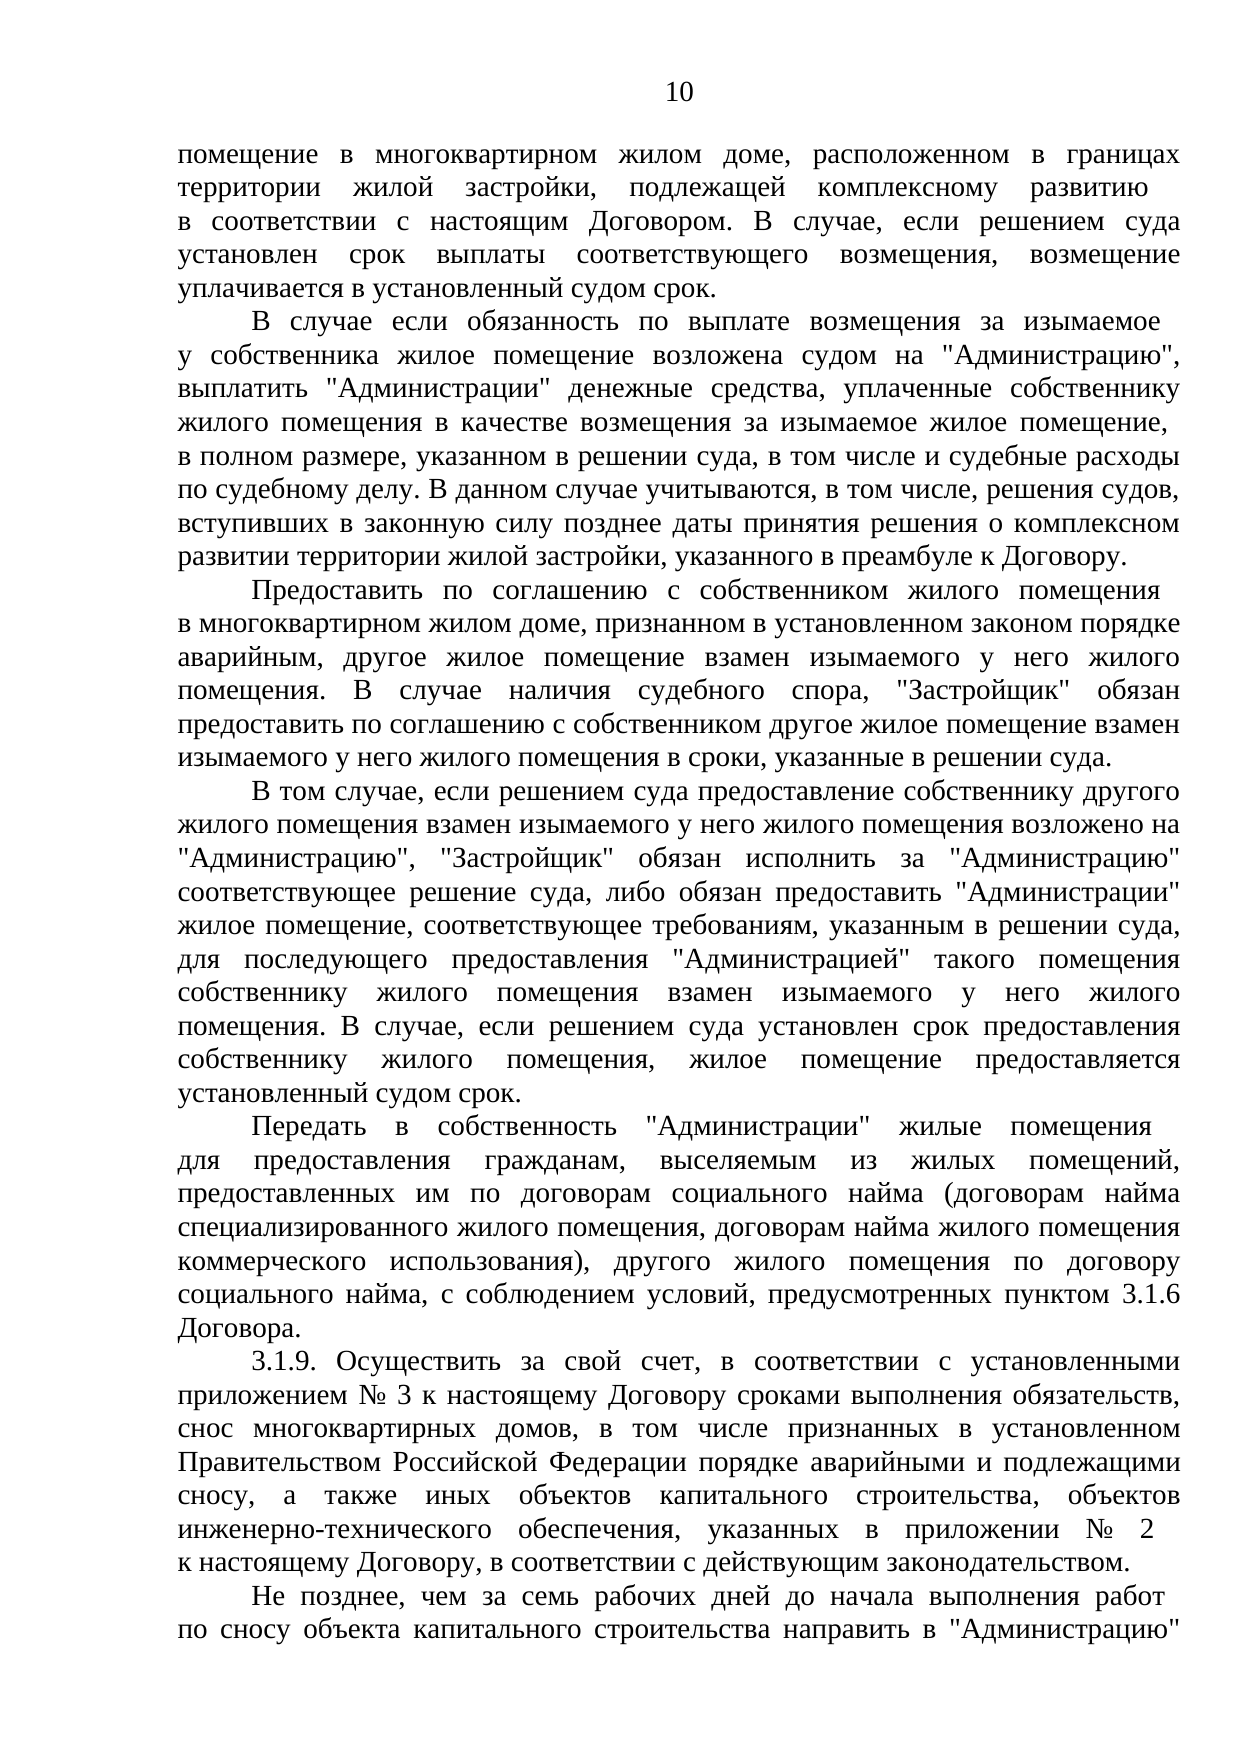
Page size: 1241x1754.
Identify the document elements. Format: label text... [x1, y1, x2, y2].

text В том случае, если решением суда предоставление собственнику другого жилого помещения взамен изымаемого у него жилого помещения возложено на "Администрацию", "Застройщик" обязан исполнить за "Администрацию" соответствующее решение суда, либо обязан предоставить "Администрации" жилое помещение, соответствующее требованиям, указанным в решении суда, для последующего предоставления "Администрацией" такого помещения собственнику жилого помещения взамен изымаемого у него жилого помещения. В случае, если решением суда установлен срок предоставления собственнику жилого помещения, жилое помещение предоставляется установленный судом срок. [177, 773, 1181, 1108]
text Предоставить по соглашению с собственником жилого помещения в многоквартирном жилом доме, признанном в установленном законом порядке аварийным, другое жилое помещение взамен изымаемого у него жилого помещения. В случае наличия судебного спора, "Застройщик" обязан предоставить по соглашению с собственником другое жилое помещение взамен изымаемого у него жилого помещения в сроки, указанные в решении суда. [177, 572, 1181, 773]
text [177, 136, 1181, 303]
text 3.1.9. Осуществить за свой счет, в соответствии с установленными приложением № 3 к настоящему Договору сроками выполнения обязательств, снос многоквартирных домов, в том числе признанных в установленном Правительством Российской Федерации порядке аварийными и подлежащими сносу, а также иных объектов капитального строительства, объектов инженерно-технического обеспечения, указанных в приложении № 2 к настоящему Договору, в соответствии с действующим законодательством. [177, 1444, 1181, 1578]
text Передать в собственность "Администрации" жилые помещения для предоставления гражданам, выселяемым из жилых помещений, предоставленных им по договорам социального найма (договорам найма специализированного жилого помещения, договорам найма жилого помещения коммерческого использования), другого жилого помещения по договору социального найма, с соблюдением условий, предусмотренных пунктом 3.1.6 Договора. [177, 1108, 1181, 1343]
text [177, 1578, 1181, 1645]
text 3.1.9. Осуществить за свой счет, в соответствии с установленными приложением № 3 к настоящему Договору сроками выполнения обязательств, снос многоквартирных домов, в том числе признанных в установленном Правительством Российской Федерации порядке аварийными и подлежащими сносу, а также иных объектов капитального строительства, объектов инженерно-технического обеспечения, указанных в приложении № 2 к настоящему Договору, в соответствии с действующим законодательством. [177, 1343, 1181, 1444]
text В случае если обязанность по выплате возмещения за изымаемое у собственника жилое помещение возложена судом на "Администрацию", выплатить "Администрации" денежные средства, уплаченные собственнику жилого помещения в качестве возмещения за изымаемое жилое помещение, в полном размере, указанном в решении суда, в том числе и судебные расходы по судебному делу. В данном случае учитываются, в том числе, решения судов, вступивших в законную силу позднее даты принятия решения о комплексном развитии территории жилой застройки, указанного в преамбуле к Договору. [177, 303, 1181, 572]
